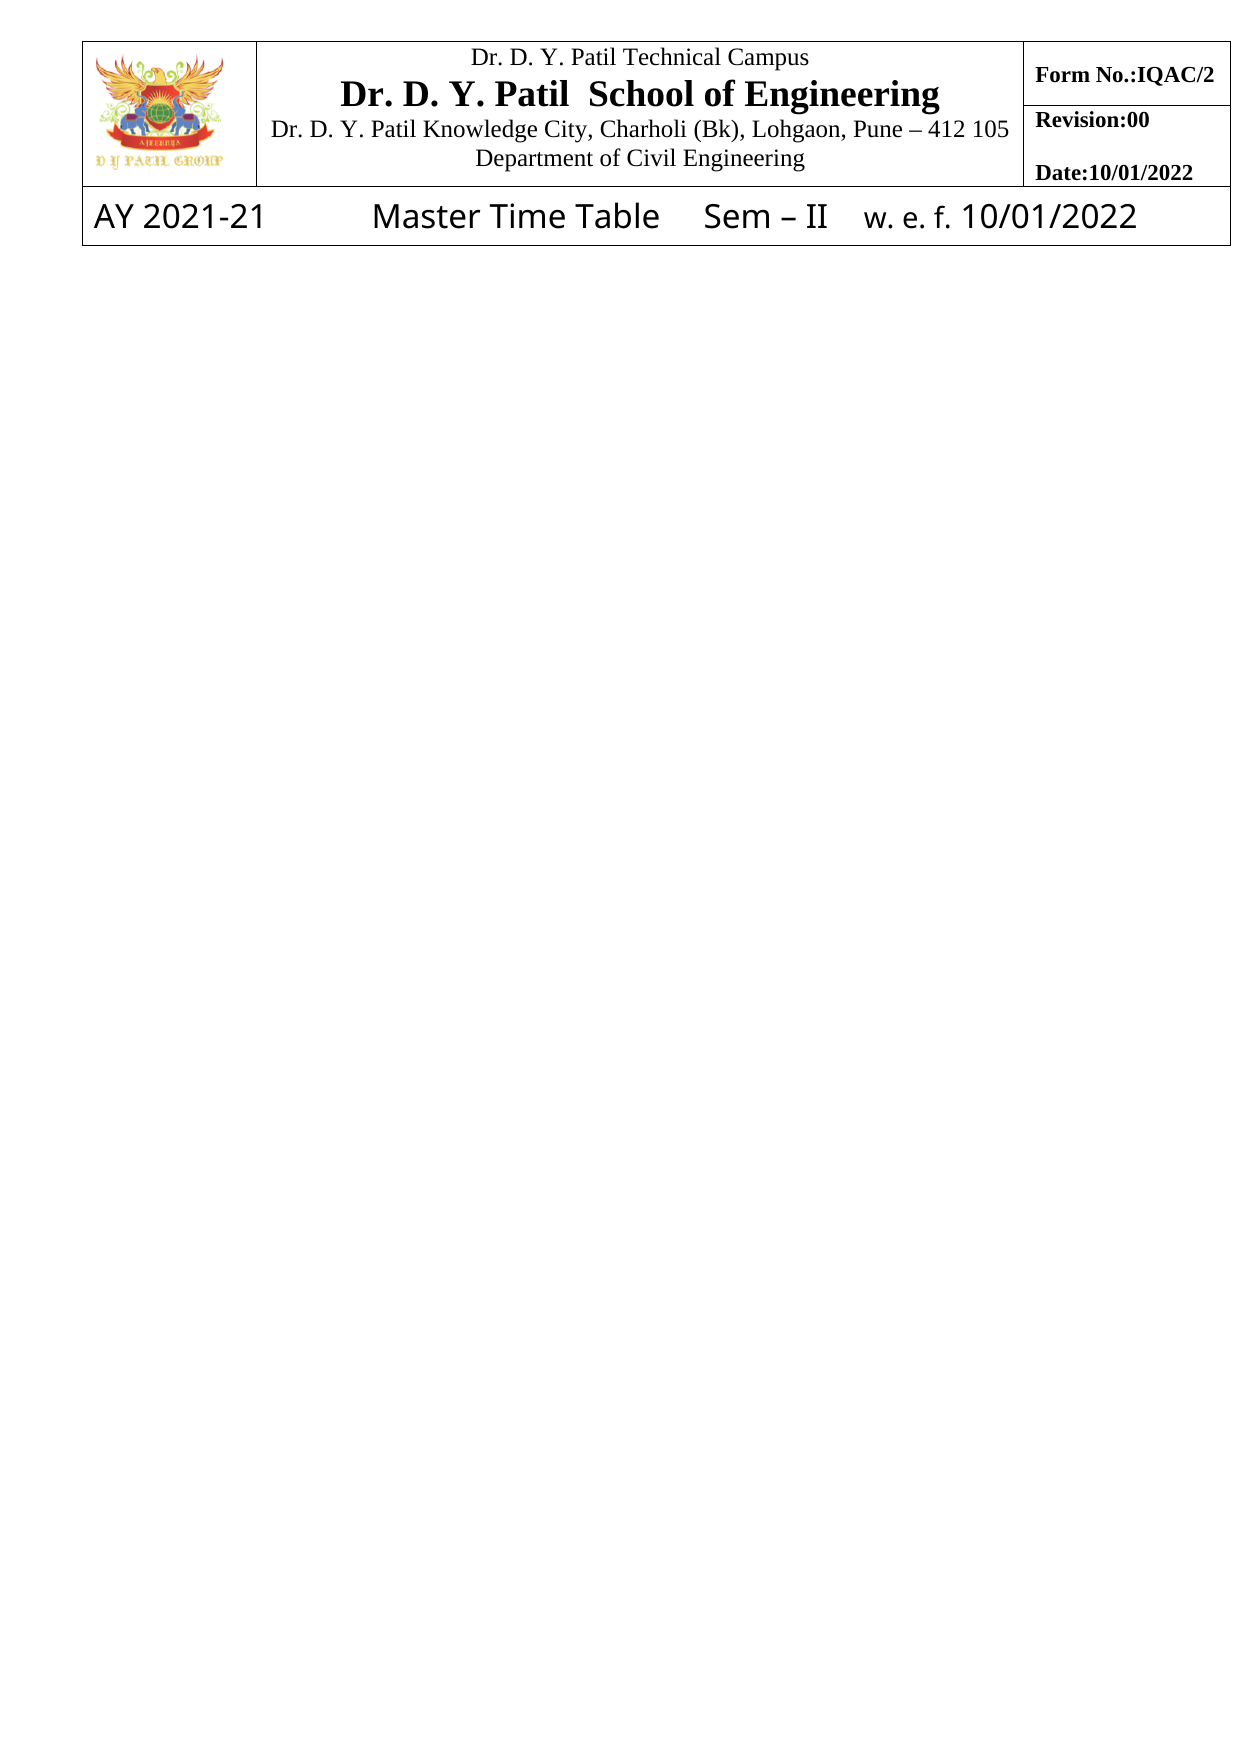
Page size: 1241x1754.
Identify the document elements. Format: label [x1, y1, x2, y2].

picture [93, 50, 225, 172]
